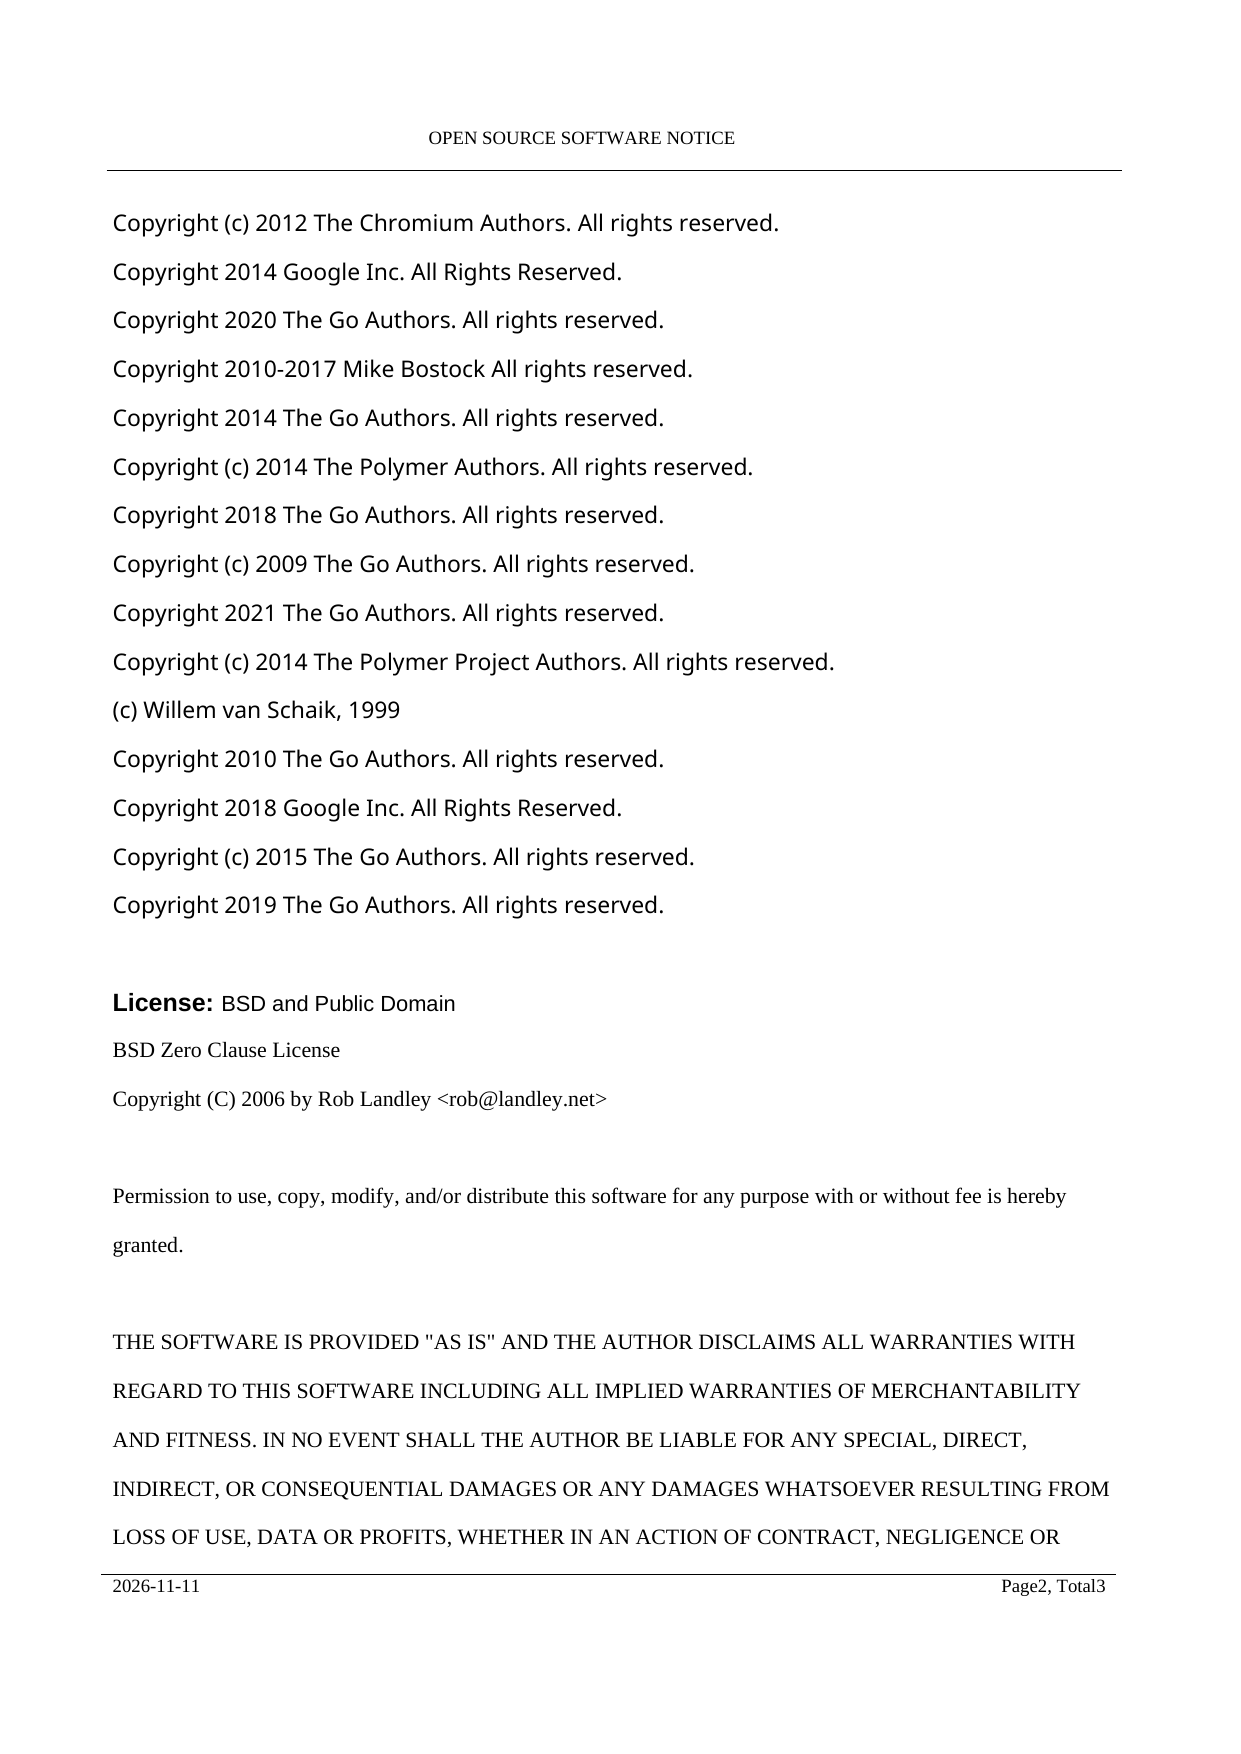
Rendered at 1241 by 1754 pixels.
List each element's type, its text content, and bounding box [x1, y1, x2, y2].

text License: BSD and Public Domain [112, 986, 1128, 1019]
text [112, 1033, 1128, 1553]
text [112, 206, 1128, 970]
